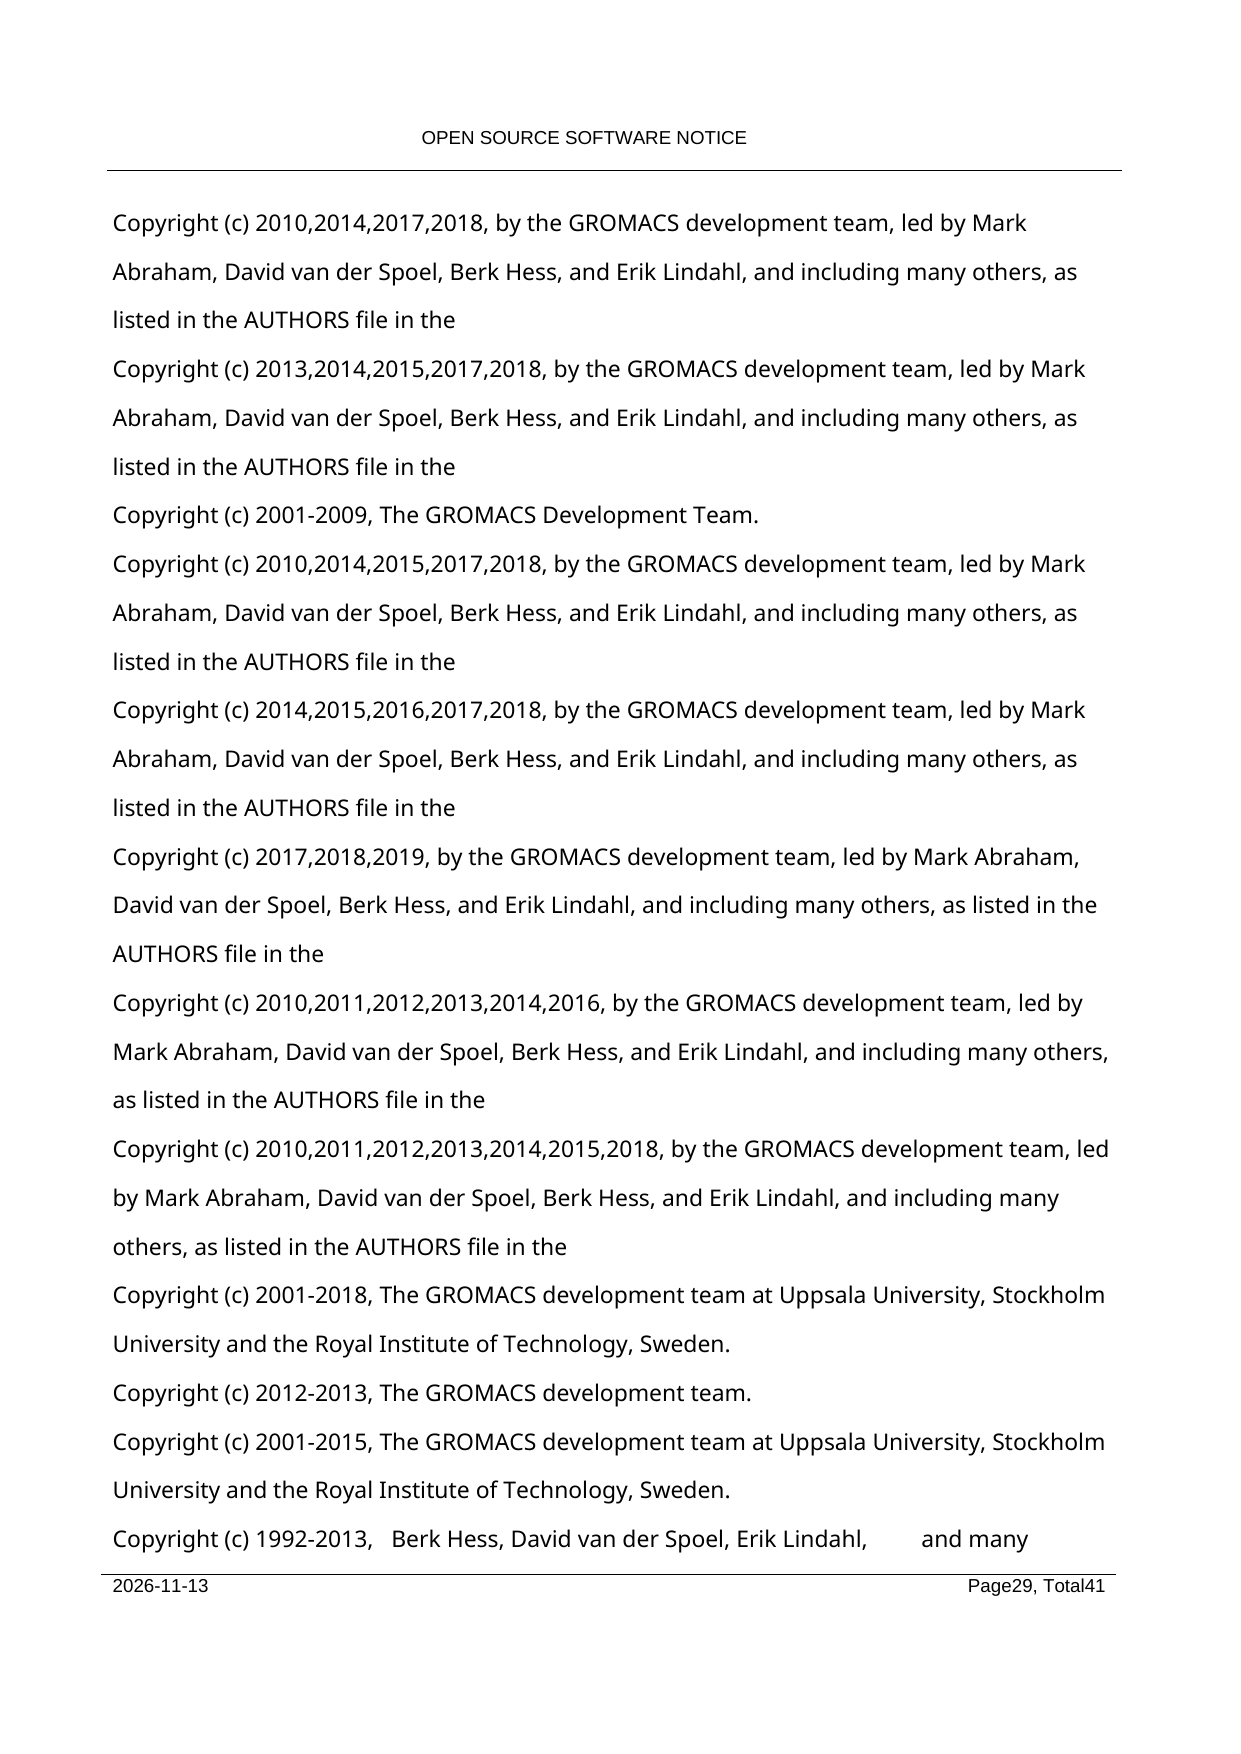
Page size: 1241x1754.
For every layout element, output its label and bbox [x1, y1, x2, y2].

text [112, 206, 1128, 1555]
